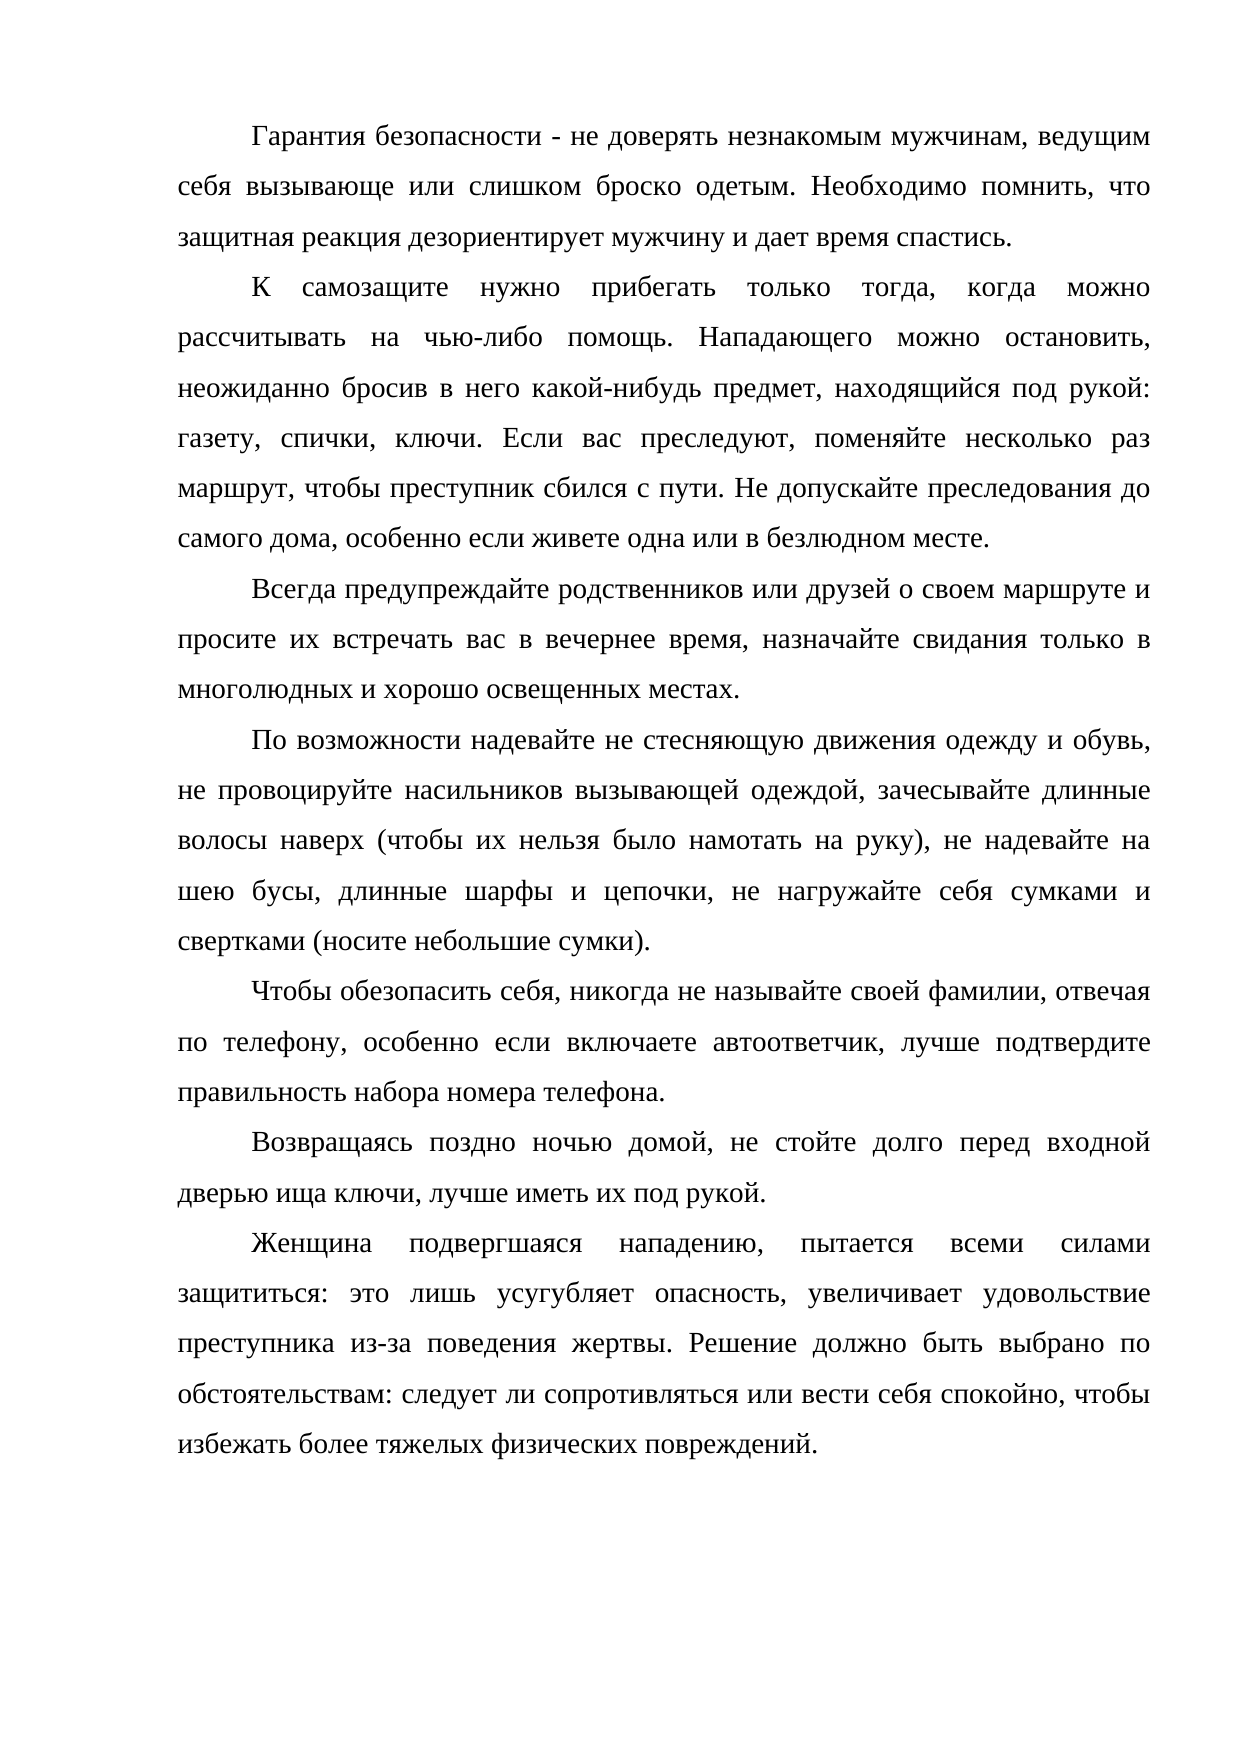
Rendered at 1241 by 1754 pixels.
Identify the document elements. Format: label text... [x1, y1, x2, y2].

text Женщина подвергшаяся нападению, пытается всеми силами защититься: это лишь усугубляет опасность, увеличивает удовольствие преступника из-за поведения жертвы. Решение должно быть выбрано по обстоятельствам: следует ли сопротивляться или вести себя спокойно, чтобы избежать более тяжелых физических повреждений. [177, 1225, 1152, 1460]
text Возвращаясь поздно ночью домой, не стойте долго перед входной дверью ища ключи, лучше иметь их под рукой. [177, 1124, 1152, 1208]
text По возможности надевайте не стесняющую движения одежду и обувь, не провоцируйте насильников вызывающей одеждой, зачесывайте длинные волосы наверх (чтобы их нельзя было намотать на руку), не надевайте на шею бусы, длинные шарфы и цепочки, не нагружайте себя сумками и свертками (носите небольшие сумки). [177, 722, 1152, 957]
text Всегда предупреждайте родственников или друзей о своем маршруте и просите их встречать вас в вечернее время, назначайте свидания только в многолюдных и хорошо освещенных местах. [177, 571, 1152, 705]
text Гарантия безопасности - не доверять незнакомым мужчинам, ведущим себя вызывающе или слишком броско одетым. Необходимо помнить, что защитная реакция дезориентирует мужчину и дает время спастись. [177, 118, 1152, 252]
text Чтобы обезопасить себя, никогда не называйте своей фамилии, отвечая по телефону, особенно если включаете автоответчик, лучше подтвердите правильность набора номера телефона. [177, 973, 1152, 1108]
text К самозащите нужно прибегать только тогда, когда можно рассчитывать на чью-либо помощь. Нападающего можно остановить, неожиданно бросив в него какой-нибудь предмет, находящийся под рукой: газету, спички, ключи. Если вас преследуют, поменяйте несколько раз маршрут, чтобы преступник сбился с пути. Не допускайте преследования до самого дома, особенно если живете одна или в безлюдном месте. [177, 269, 1152, 554]
